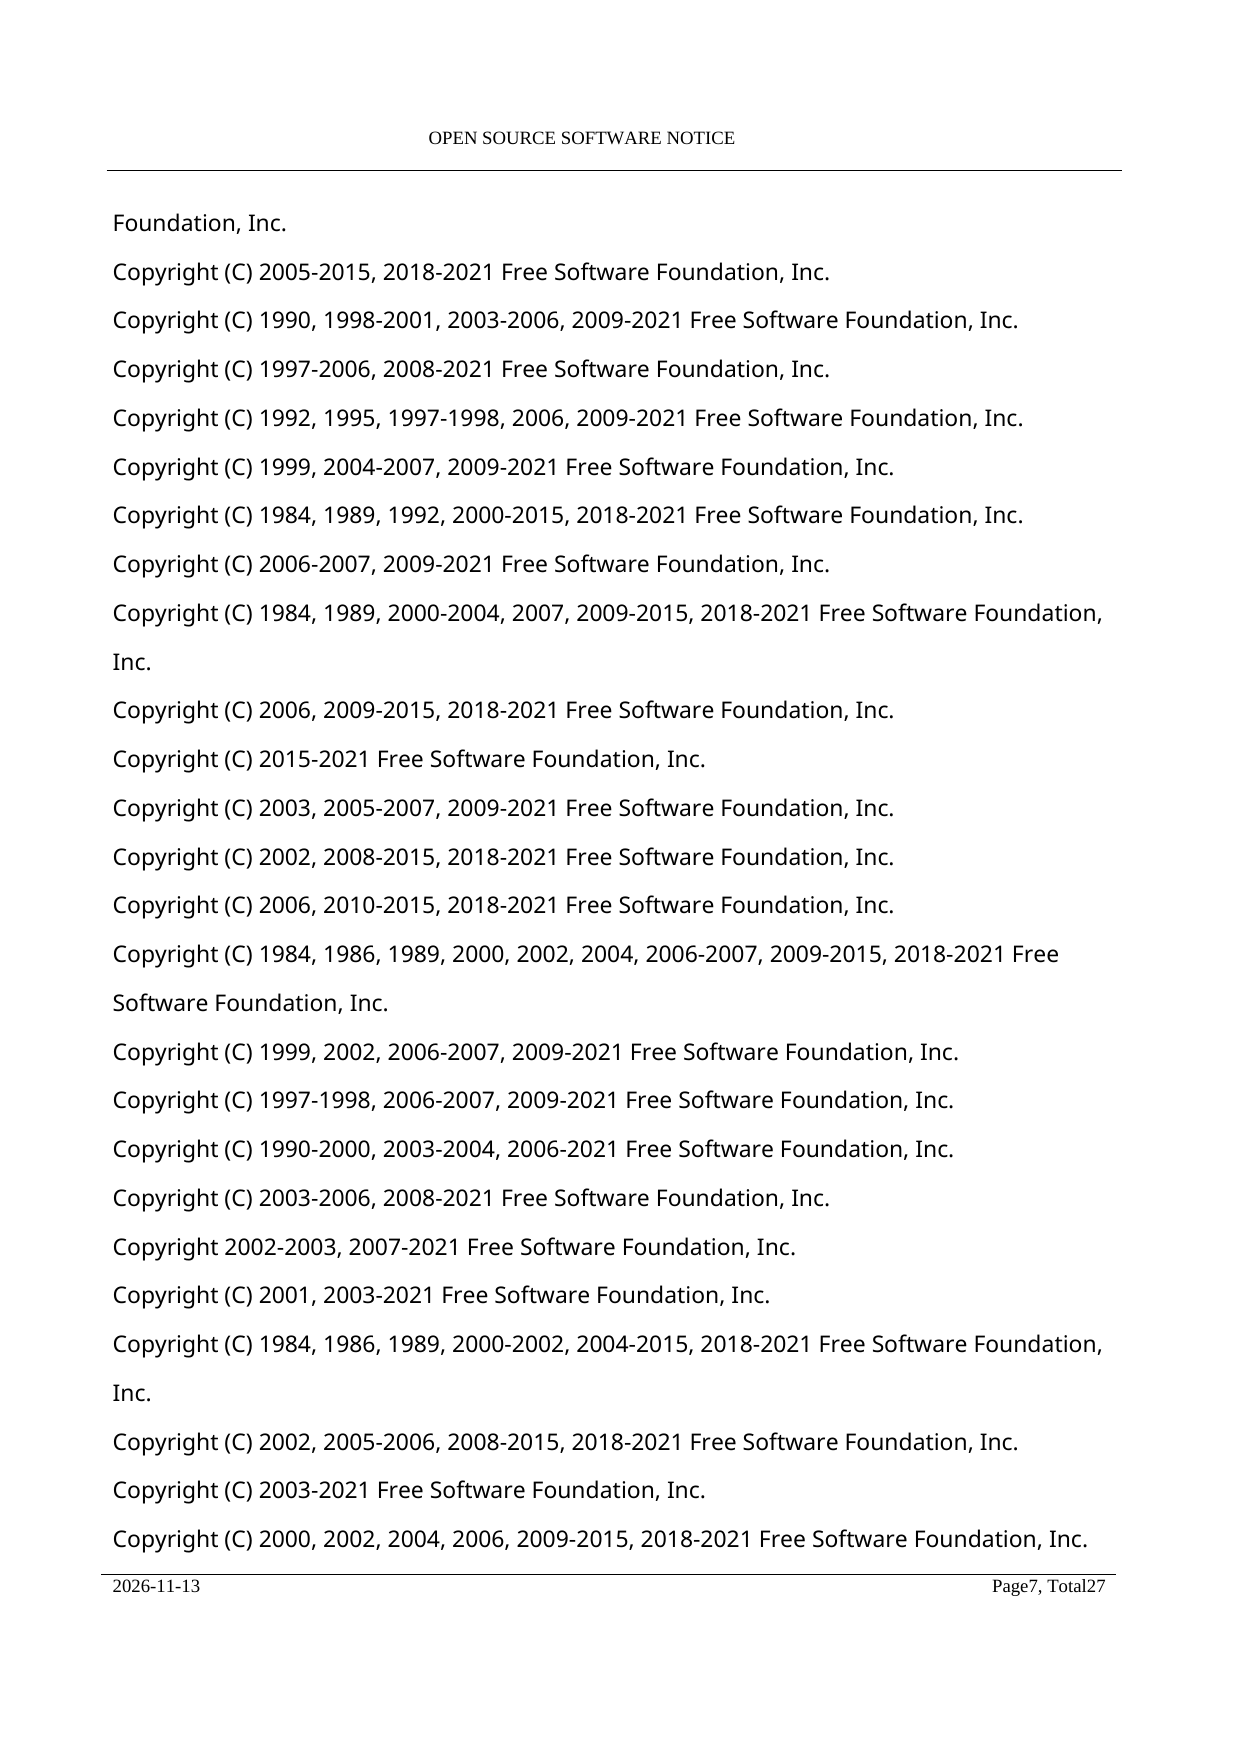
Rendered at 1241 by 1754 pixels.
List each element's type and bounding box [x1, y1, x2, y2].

text [112, 206, 1128, 1555]
